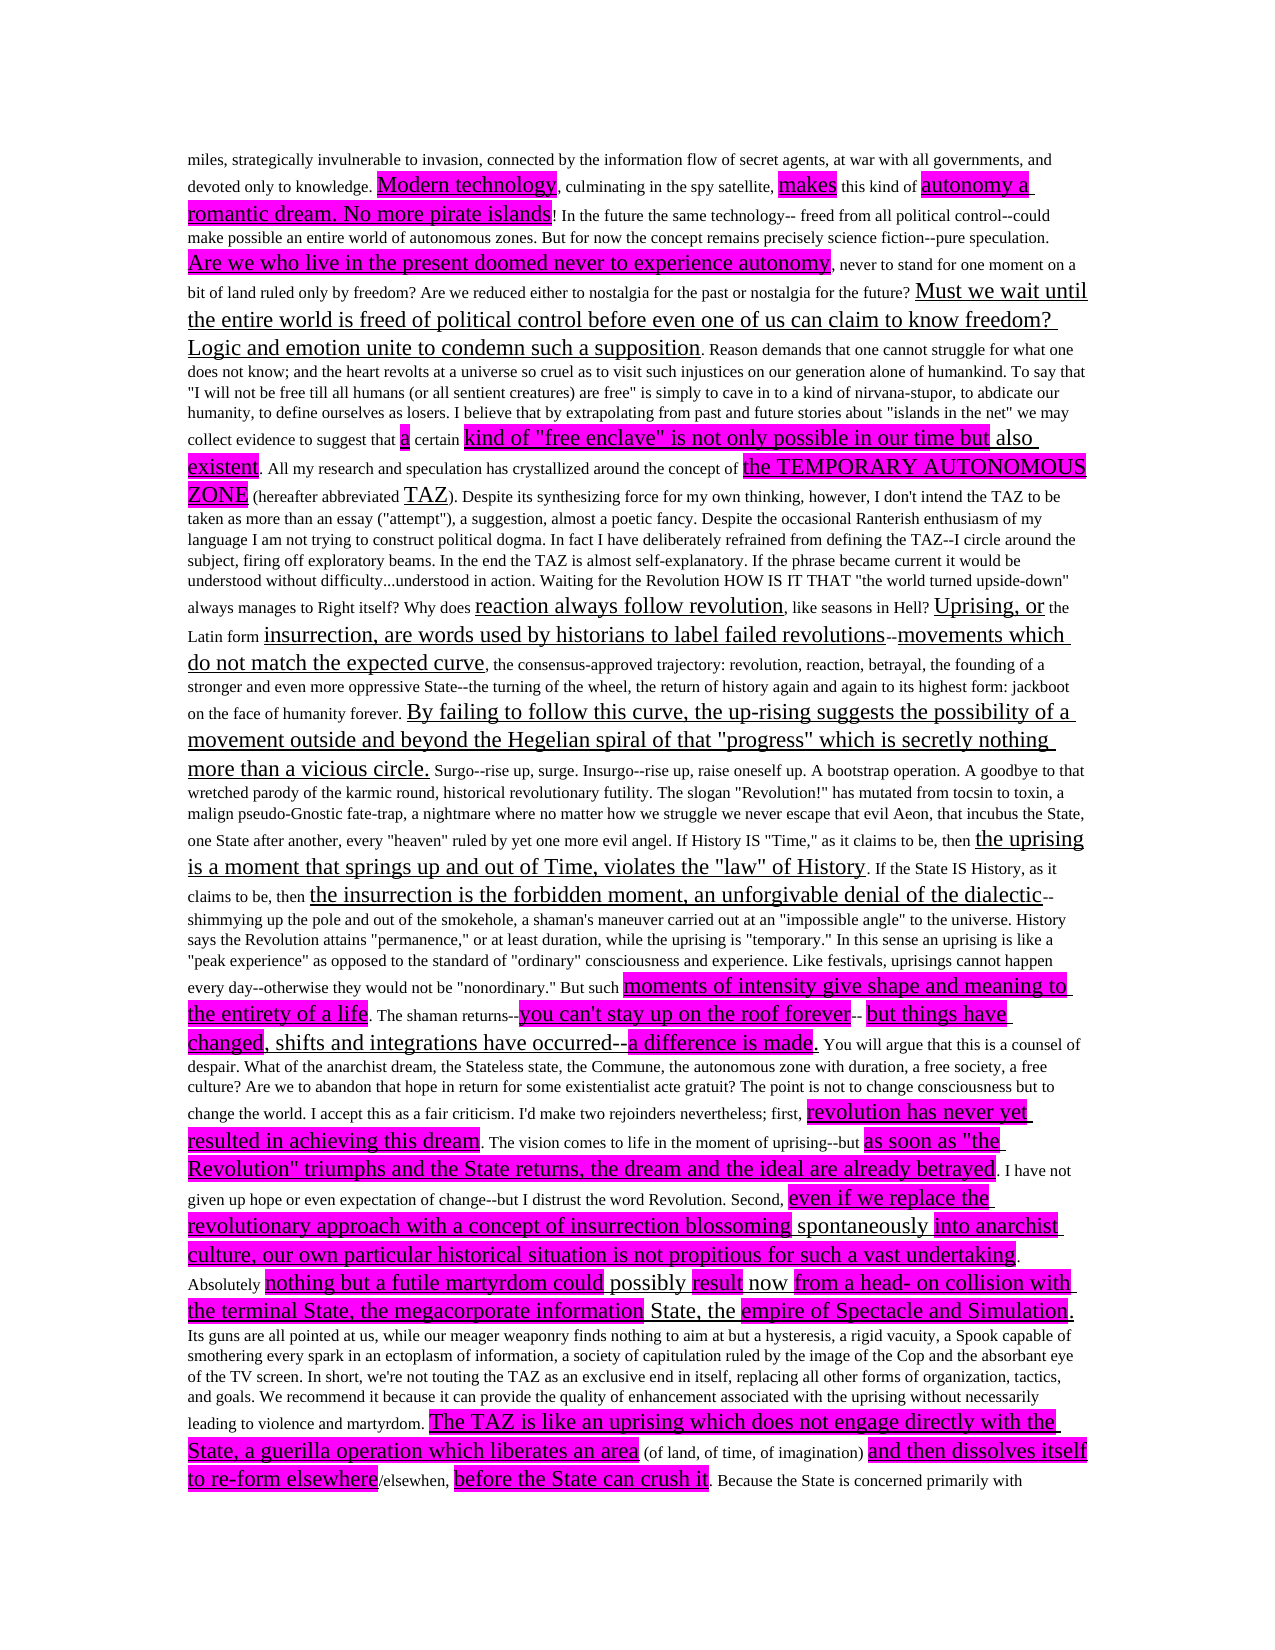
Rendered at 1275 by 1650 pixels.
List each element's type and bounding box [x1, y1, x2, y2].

text [187, 150, 1087, 1492]
